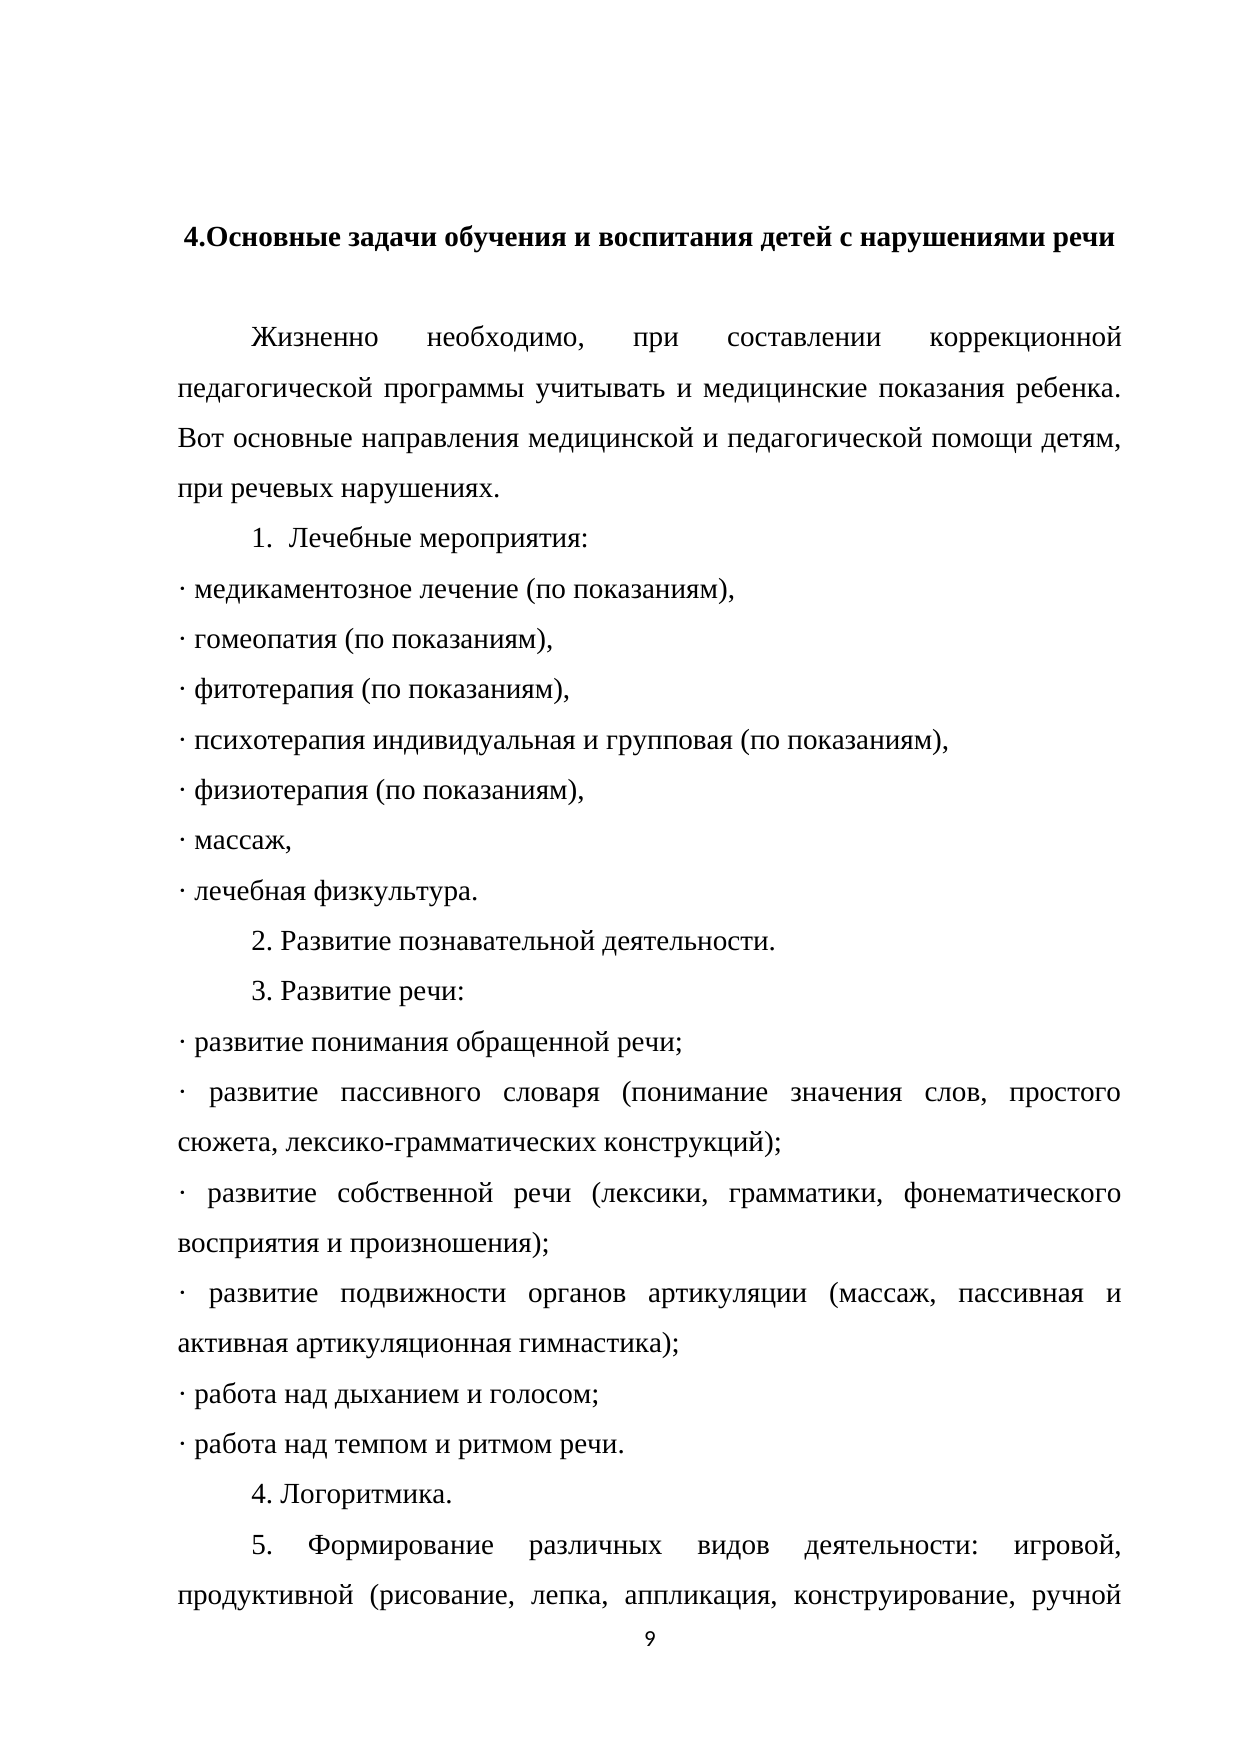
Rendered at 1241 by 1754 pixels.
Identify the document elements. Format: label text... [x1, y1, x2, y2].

text 3. Развитие речи: [177, 973, 1122, 1007]
text 4. Логоритмика. [177, 1477, 1122, 1510]
text 2. Развитие познавательной деятельности. [177, 923, 1122, 957]
list Лечебные мероприятия: [251, 521, 1122, 554]
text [177, 1527, 1122, 1611]
text · развитие подвижности органов артикуляции (массаж, пассивная и активная артикуляционная гимнастика); [177, 1275, 1122, 1359]
text 4.Основные задачи обучения и воспитания детей с нарушениями речи [177, 219, 1122, 252]
text · работа над дыханием и голосом; [177, 1376, 1122, 1409]
text Жизненно необходимо, при составлении коррекционной педагогической программы учитывать и медицинские показания ребенка. Вот основные направления медицинской и педагогической помощи детям, при речевых нарушениях. [177, 319, 1122, 504]
text · развитие понимания обращенной речи; [177, 1024, 1122, 1057]
text · развитие пассивного словаря (понимание значения слов, простого сюжета, лексико-грамматических конструкций); [177, 1074, 1122, 1158]
text · лечебная физкультура. [177, 873, 1122, 906]
text · медикаментозное лечение (по показаниям), [177, 571, 1122, 604]
text · гомеопатия (по показаниям), [177, 621, 1122, 655]
text · массаж, [177, 822, 1122, 856]
text · развитие собственной речи (лексики, грамматики, фонематического восприятия и произношения); [177, 1175, 1122, 1258]
text · фитотерапия (по показаниям), [177, 672, 1122, 705]
text · работа над темпом и ритмом речи. [177, 1426, 1122, 1460]
text · физиотерапия (по показаниям), [177, 772, 1122, 806]
text · психотерапия индивидуальная и групповая (по показаниям), [177, 722, 1122, 755]
